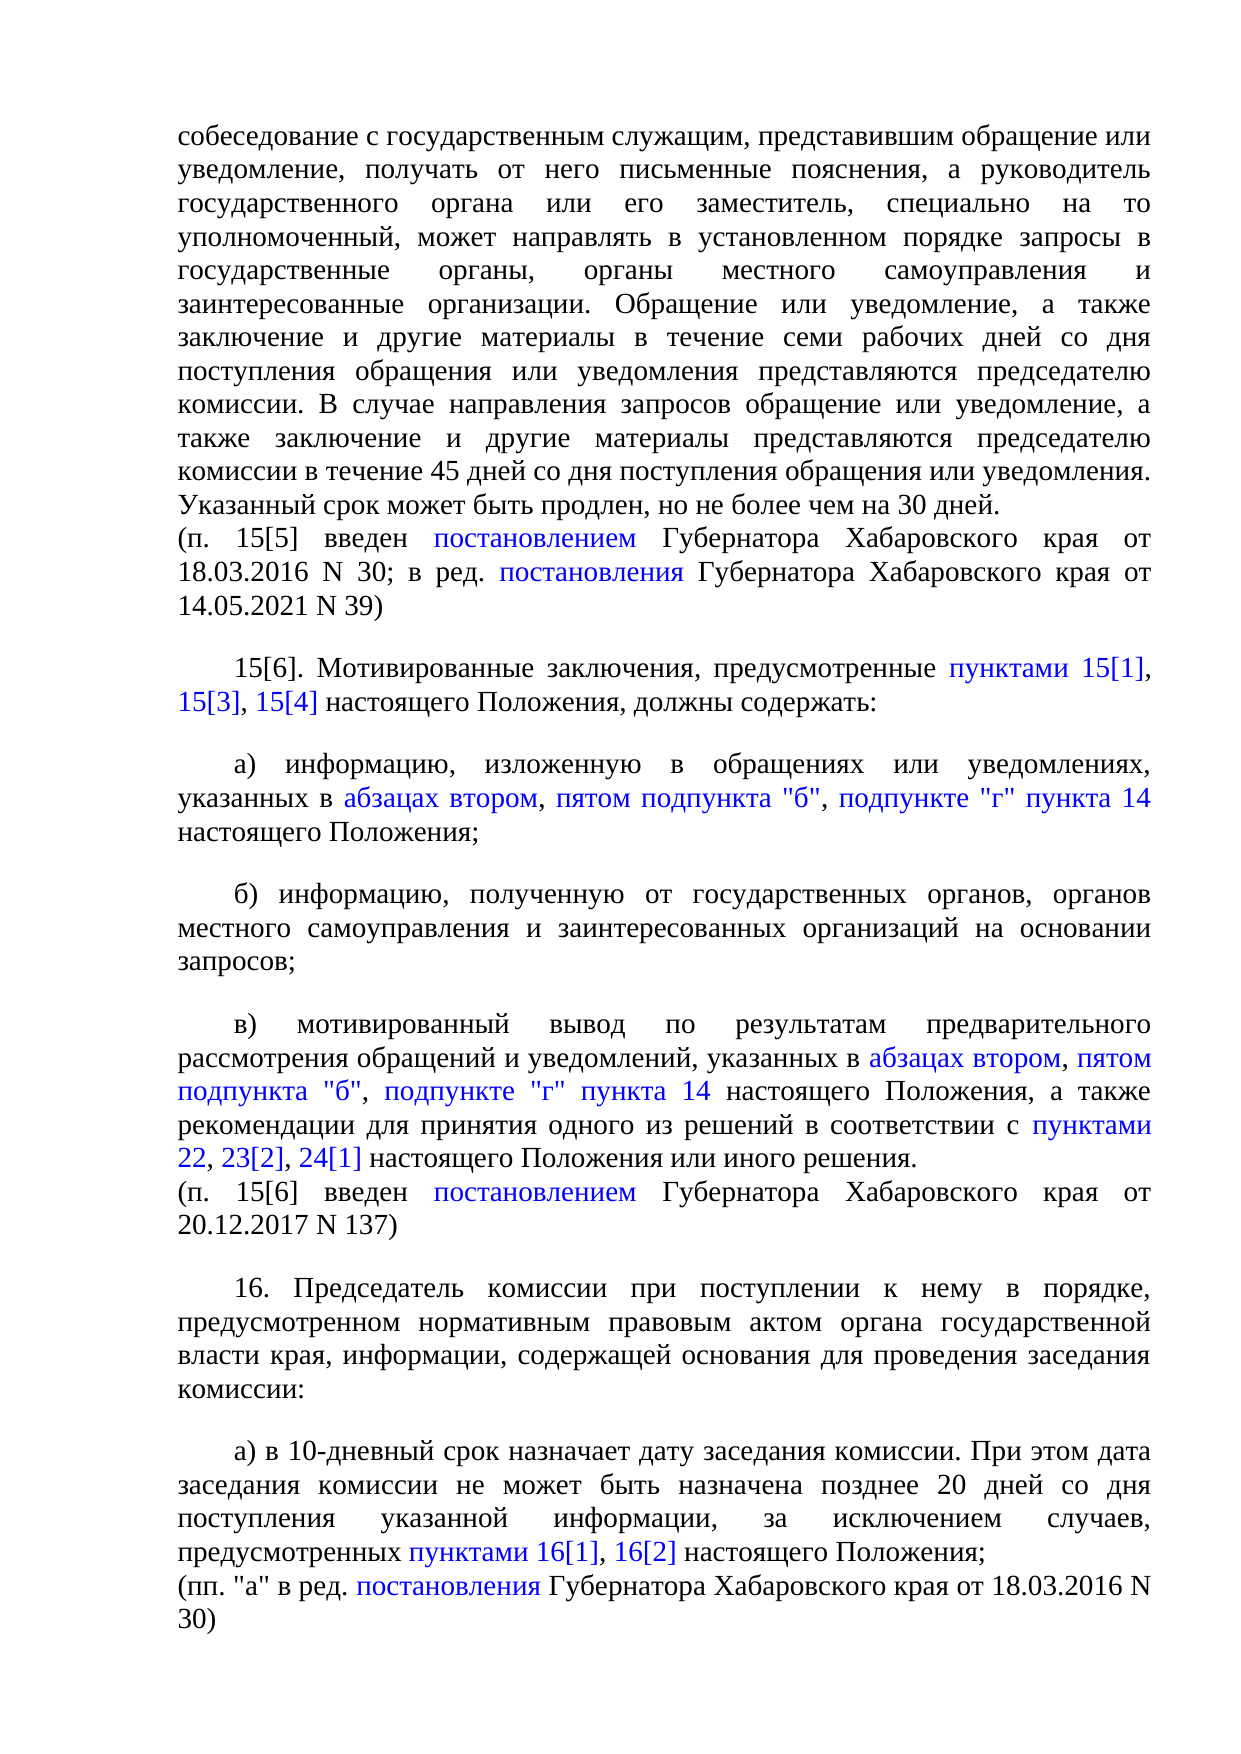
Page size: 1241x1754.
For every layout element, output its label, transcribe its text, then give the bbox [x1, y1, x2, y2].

text (пп. "а" в ред. постановления Губернатора Хабаровского края от 18.03.2016 N 30) [177, 1568, 1152, 1635]
text в) мотивированный вывод по результатам предварительного рассмотрения обращений и уведомлений, указанных в абзацах втором, пятом подпункта "б", подпункте "г" пункта 14 настоящего Положения, а также рекомендации для принятия одного из решений в соответствии с пунктами 22, 23[2], 24[1] настоящего Положения или иного решения. [177, 1006, 1152, 1174]
text а) в 10-дневный срок назначает дату заседания комиссии. При этом дата заседания комиссии не может быть назначена позднее 20 дней со дня поступления указанной информации, за исключением случаев, предусмотренных пунктами 16[1], 16[2] настоящего Положения; [177, 1433, 1152, 1568]
text б) информацию, полученную от государственных органов, органов местного самоуправления и заинтересованных организаций на основании запросов; [177, 876, 1152, 977]
text 15[6]. Мотивированные заключения, предусмотренные пунктами 15[1], 15[3], 15[4] настоящего Положения, должны содержать: [177, 650, 1152, 717]
text (п. 15[6] введен постановлением Губернатора Хабаровского края от 20.12.2017 N 137) [177, 1174, 1152, 1241]
text (п. 15[5] введен постановлением Губернатора Хабаровского края от 18.03.2016 N 30; в ред. постановления Губернатора Хабаровского края от 14.05.2021 N 39) [177, 521, 1152, 621]
text а) информацию, изложенную в обращениях или уведомлениях, указанных в абзацах втором, пятом подпункта "б", подпункте "г" пункта 14 настоящего Положения; [177, 747, 1152, 847]
text 16. Председатель комиссии при поступлении к нему в порядке, предусмотренном нормативным правовым актом органа государственной власти края, информации, содержащей основания для проведения заседания комиссии: [177, 1270, 1152, 1404]
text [177, 118, 1152, 521]
